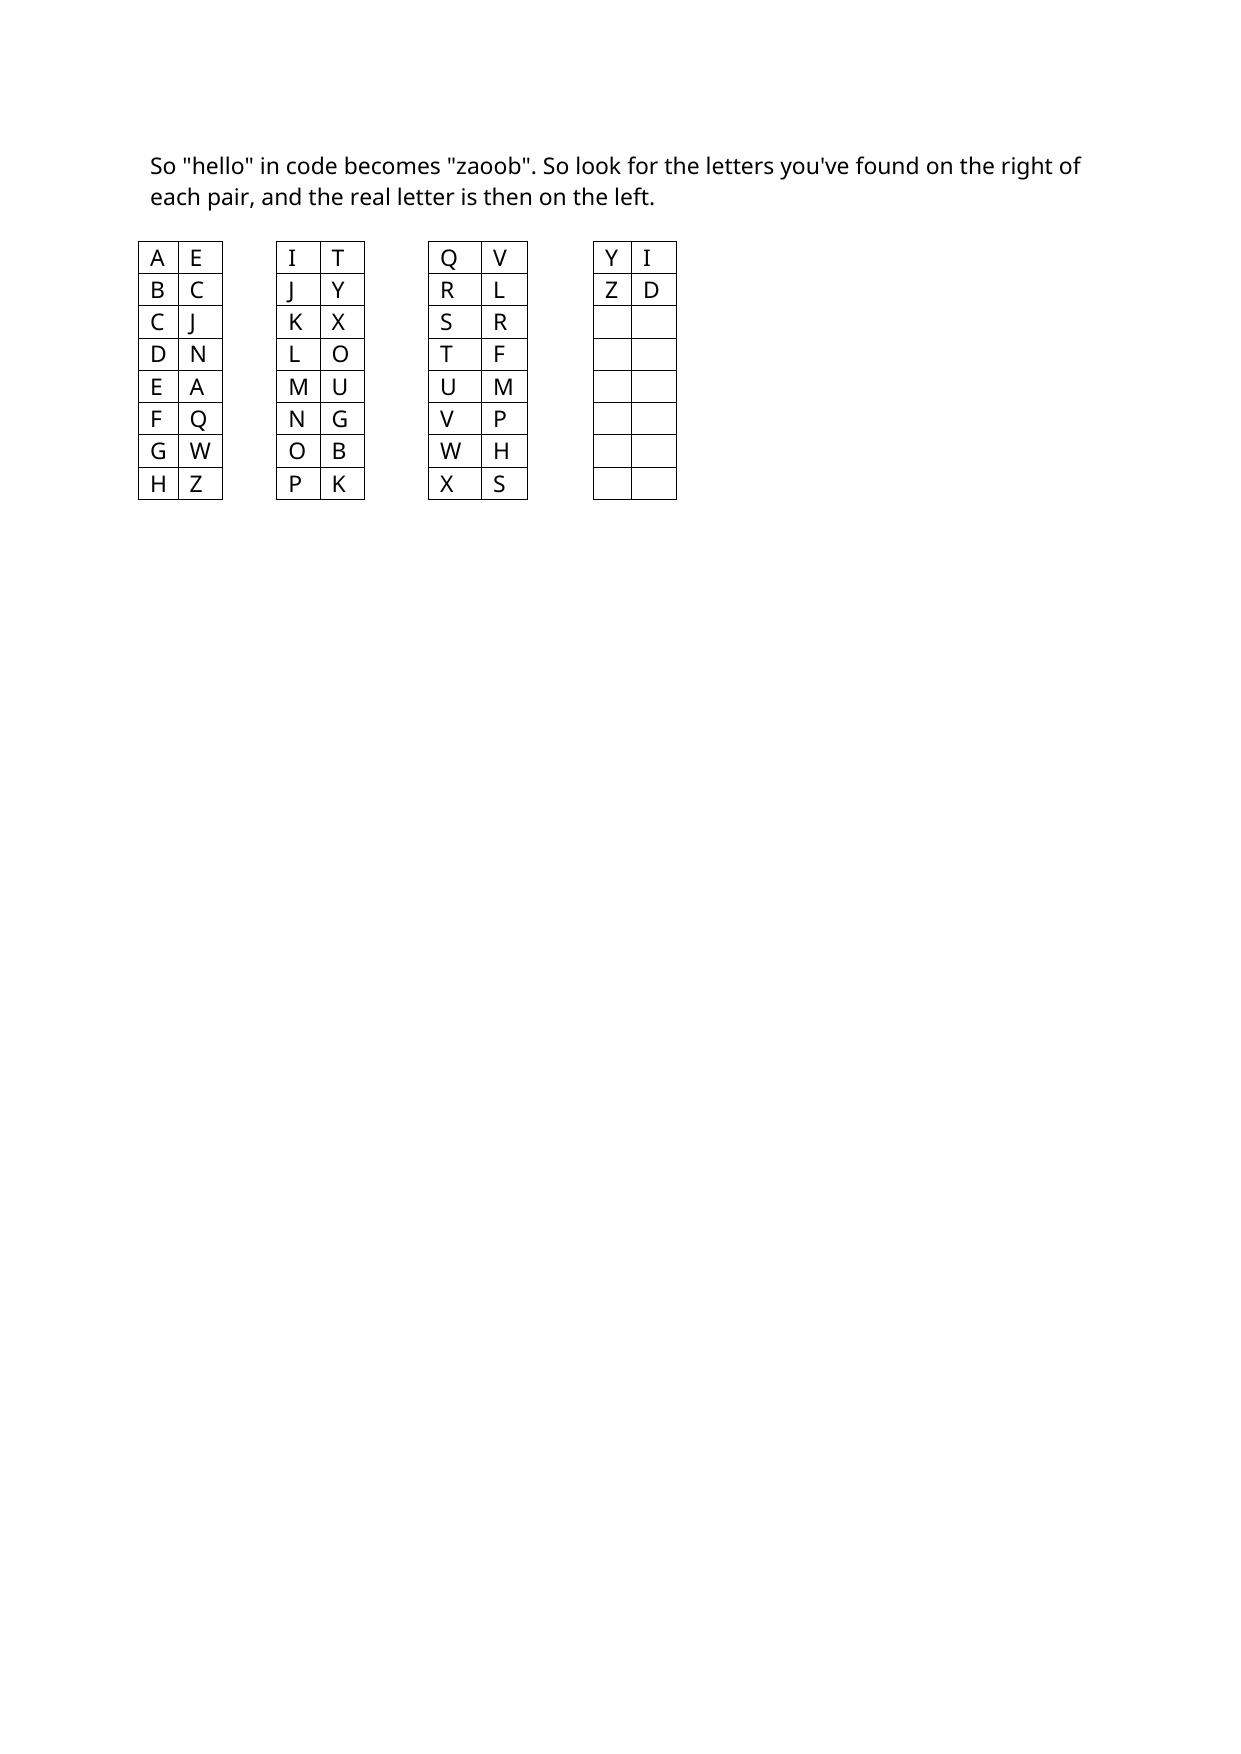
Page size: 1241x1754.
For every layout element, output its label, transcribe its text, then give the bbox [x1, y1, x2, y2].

table_cell B [139, 274, 178, 305]
table_cell C [179, 274, 222, 305]
table_cell [365, 305, 428, 337]
table_cell X [321, 306, 364, 337]
table_header V [482, 242, 527, 273]
table_cell Z [179, 468, 222, 499]
table_cell R [482, 306, 527, 337]
table_cell J [277, 274, 320, 305]
table_cell U [321, 371, 364, 402]
table_cell [632, 371, 676, 402]
table_cell [223, 273, 276, 305]
table_cell [632, 468, 676, 499]
table_cell [528, 338, 593, 370]
table_header Q [429, 242, 481, 273]
table_header T [321, 242, 364, 273]
table_header [223, 241, 276, 273]
text So "hello" in code becomes "zaoob". So look for the letters you've found on the right of each pair, and the real letter is then on the left. [150, 150, 1090, 212]
table_cell [528, 467, 593, 499]
table_cell M [482, 371, 527, 402]
table_cell V [429, 403, 481, 434]
table_cell K [321, 468, 364, 499]
table_cell O [277, 435, 320, 467]
table_header E [179, 242, 222, 273]
table_header [365, 241, 428, 273]
table_cell [365, 467, 428, 499]
table_cell X [429, 468, 481, 499]
table_cell [223, 467, 276, 499]
table_cell B [321, 435, 364, 467]
table_cell F [139, 403, 178, 434]
table_cell H [482, 435, 527, 467]
table_header [528, 241, 593, 273]
table_cell W [429, 435, 481, 467]
table_cell N [277, 403, 320, 434]
table_cell O [321, 339, 364, 370]
table_cell S [482, 468, 527, 499]
table_cell M [277, 371, 320, 402]
table_cell [528, 402, 593, 434]
table_cell N [179, 339, 222, 370]
table_header I [632, 242, 676, 273]
table_cell [594, 468, 631, 499]
table_cell [594, 403, 631, 434]
table_cell [594, 371, 631, 402]
table_cell C [139, 306, 178, 337]
table_cell R [429, 274, 481, 305]
table_cell [528, 273, 593, 305]
table_cell [365, 370, 428, 402]
table_cell E [139, 371, 178, 402]
table_cell [594, 306, 631, 337]
table_cell [223, 370, 276, 402]
table_cell H [139, 468, 178, 499]
table_cell L [277, 339, 320, 370]
table_cell [594, 435, 631, 467]
table_cell D [139, 339, 178, 370]
table_cell [594, 339, 631, 370]
table_header I [277, 242, 320, 273]
table_cell D [632, 274, 676, 305]
table_cell G [321, 403, 364, 434]
table_cell A [179, 371, 222, 402]
table_cell [365, 434, 428, 467]
table_cell [223, 305, 276, 337]
table_cell F [482, 339, 527, 370]
table_header A [139, 242, 178, 273]
table_cell W [179, 435, 222, 467]
table_cell P [482, 403, 527, 434]
table_cell Z [594, 274, 631, 305]
table_cell [632, 435, 676, 467]
table_cell [632, 403, 676, 434]
table_cell L [482, 274, 527, 305]
table_cell [528, 305, 593, 337]
table_cell [632, 306, 676, 337]
table_cell T [429, 339, 481, 370]
table_cell P [277, 468, 320, 499]
table_cell U [429, 371, 481, 402]
table_cell S [429, 306, 481, 337]
table_cell [223, 402, 276, 434]
table_header Y [594, 242, 631, 273]
table_cell [365, 402, 428, 434]
table_cell Q [179, 403, 222, 434]
table_cell [528, 370, 593, 402]
table_cell [528, 434, 593, 467]
table_cell J [179, 306, 222, 337]
table_cell Y [321, 274, 364, 305]
table_cell K [277, 306, 320, 337]
table_cell G [139, 435, 178, 467]
table_cell [365, 338, 428, 370]
table_cell [223, 434, 276, 467]
table_cell [365, 273, 428, 305]
table_cell [223, 338, 276, 370]
table_cell [632, 339, 676, 370]
